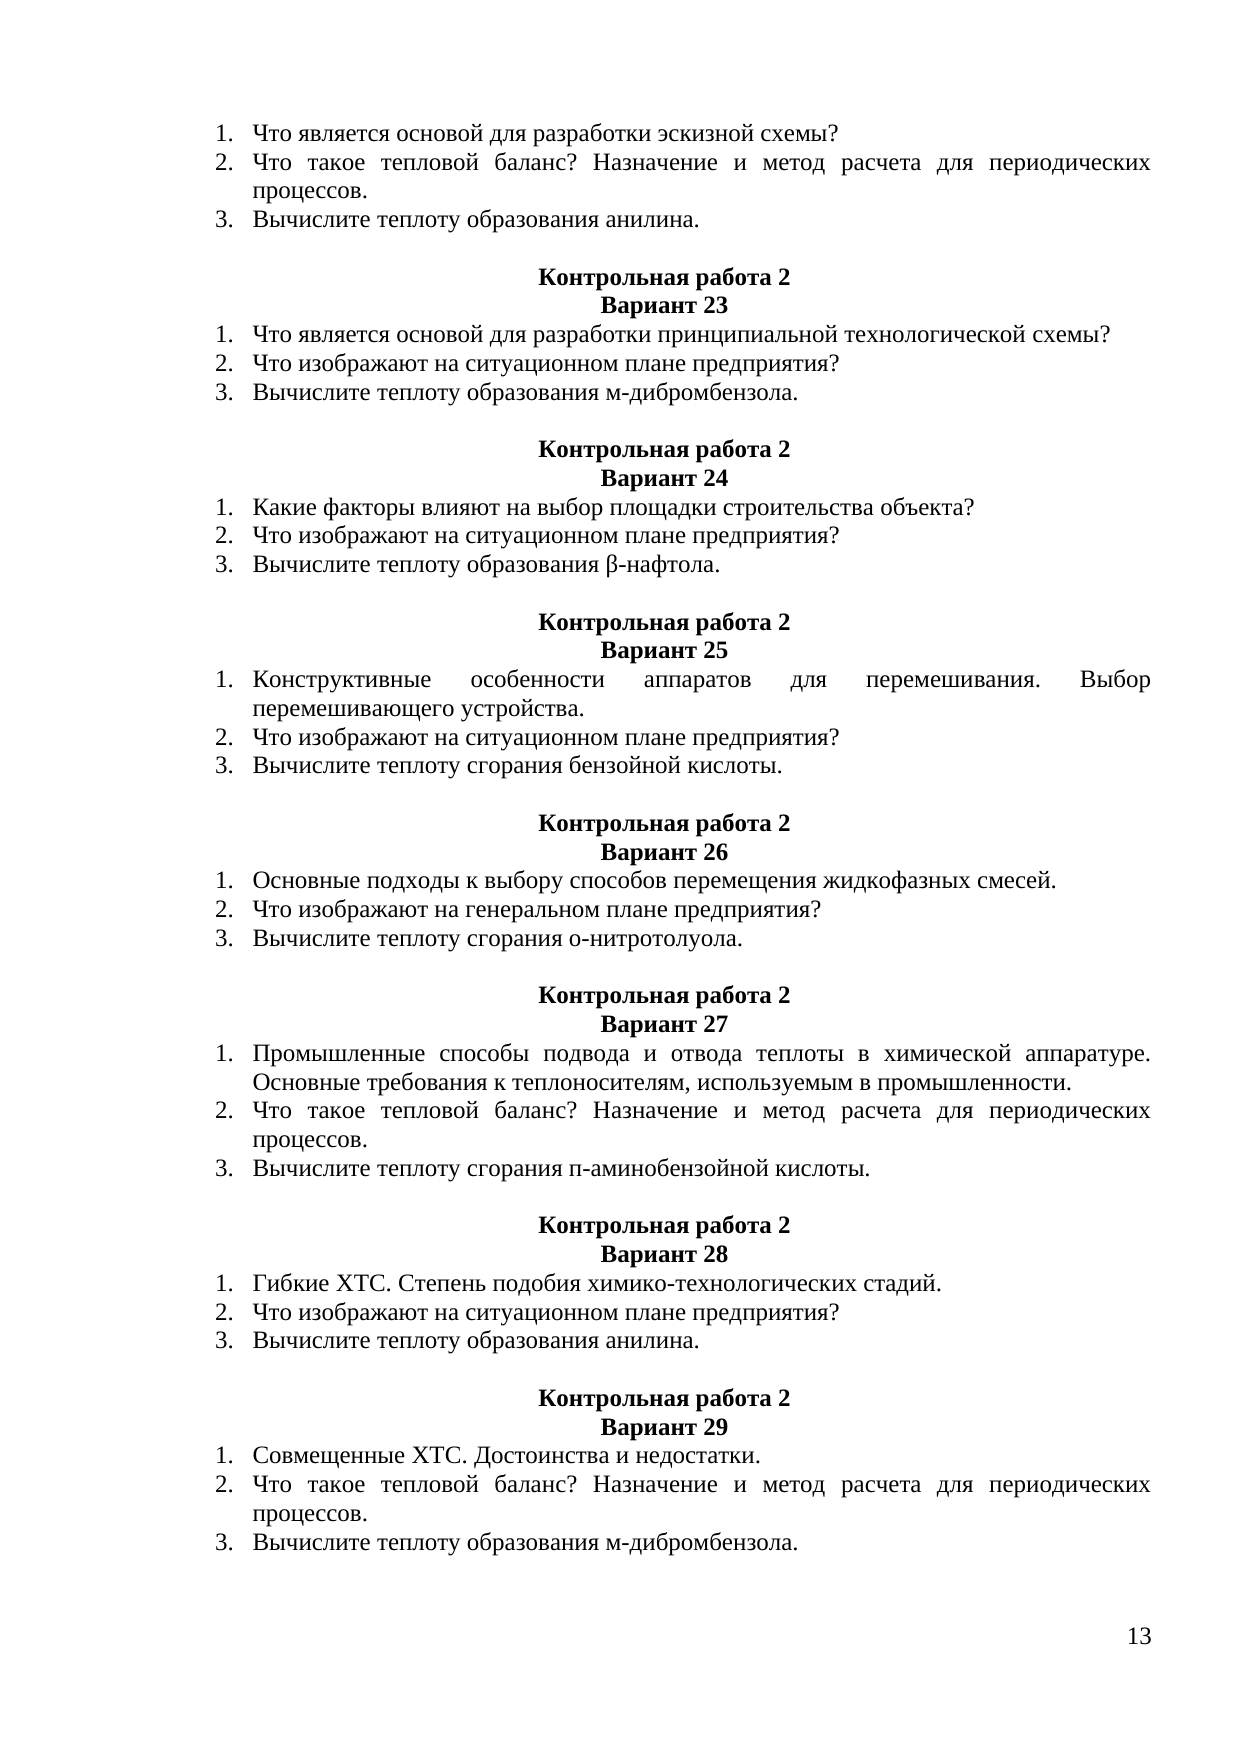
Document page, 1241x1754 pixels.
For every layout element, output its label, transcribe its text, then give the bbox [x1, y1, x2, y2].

list Вычислите теплоту образования β-нафтола. [215, 549, 1152, 578]
list Что изображают на ситуационном плане предприятия? [215, 521, 1152, 549]
list Что изображают на ситуационном плане предприятия? [215, 722, 1152, 751]
text Вариант 24 [177, 463, 1152, 492]
list Гибкие ХТС. Степень подобия химико-технологических стадий. [215, 1268, 1152, 1297]
list Промышленные способы подвода и отвода теплоты в химической аппаратуре. Основные требования к теплоносителям, используемым в промышленности. [215, 1038, 1152, 1096]
list Что изображают на ситуационном плане предприятия? [215, 348, 1152, 377]
list Какие факторы влияют на выбор площадки строительства объекта? [215, 492, 1152, 521]
text Контрольная работа 2 [177, 981, 1152, 1009]
list Основные подходы к выбору способов перемещения жидкофазных смесей. [215, 866, 1152, 894]
text Вариант 28 [177, 1239, 1152, 1268]
list Конструктивные особенности аппаратов для перемешивания. Выбор перемешивающего устройства. [215, 664, 1152, 722]
text Контрольная работа 2 [177, 1211, 1152, 1239]
list Вычислите теплоту сгорания п-аминобензойной кислоты. [215, 1153, 1152, 1182]
text Контрольная работа 2 [177, 607, 1152, 636]
list Вычислите теплоту сгорания о-нитротолуола. [215, 923, 1152, 952]
list Вычислите теплоту сгорания бензойной кислоты. [215, 751, 1152, 779]
list Вычислите теплоту образования м-дибромбензола. [215, 1527, 1152, 1556]
list Что является основой для разработки эскизной схемы? [215, 118, 1152, 147]
text Вариант 29 [177, 1412, 1152, 1441]
list Что такое тепловой баланс? Назначение и метод расчета для периодических процессов. [215, 1469, 1152, 1527]
text Контрольная работа 2 [177, 1383, 1152, 1412]
text Вариант 27 [177, 1009, 1152, 1038]
text Вариант 23 [177, 291, 1152, 319]
text Контрольная работа 2 [177, 808, 1152, 837]
text Контрольная работа 2 [177, 434, 1152, 463]
list Что такое тепловой баланс? Назначение и метод расчета для периодических процессов. [215, 147, 1152, 204]
list Вычислите теплоту образования анилина. [215, 204, 1152, 233]
text Вариант 25 [177, 636, 1152, 664]
text Вариант 26 [177, 837, 1152, 866]
list Совмещенные ХТС. Достоинства и недостатки. [215, 1441, 1152, 1469]
list Что изображают на ситуационном плане предприятия? [215, 1297, 1152, 1326]
list Что изображают на генеральном плане предприятия? [215, 894, 1152, 923]
list Что такое тепловой баланс? Назначение и метод расчета для периодических процессов. [215, 1096, 1152, 1153]
text Контрольная работа 2 [177, 262, 1152, 291]
list Вычислите теплоту образования анилина. [215, 1326, 1152, 1354]
list Вычислите теплоту образования м-дибромбензола. [215, 377, 1152, 406]
list Что является основой для разработки принципиальной технологической схемы? [215, 319, 1152, 348]
